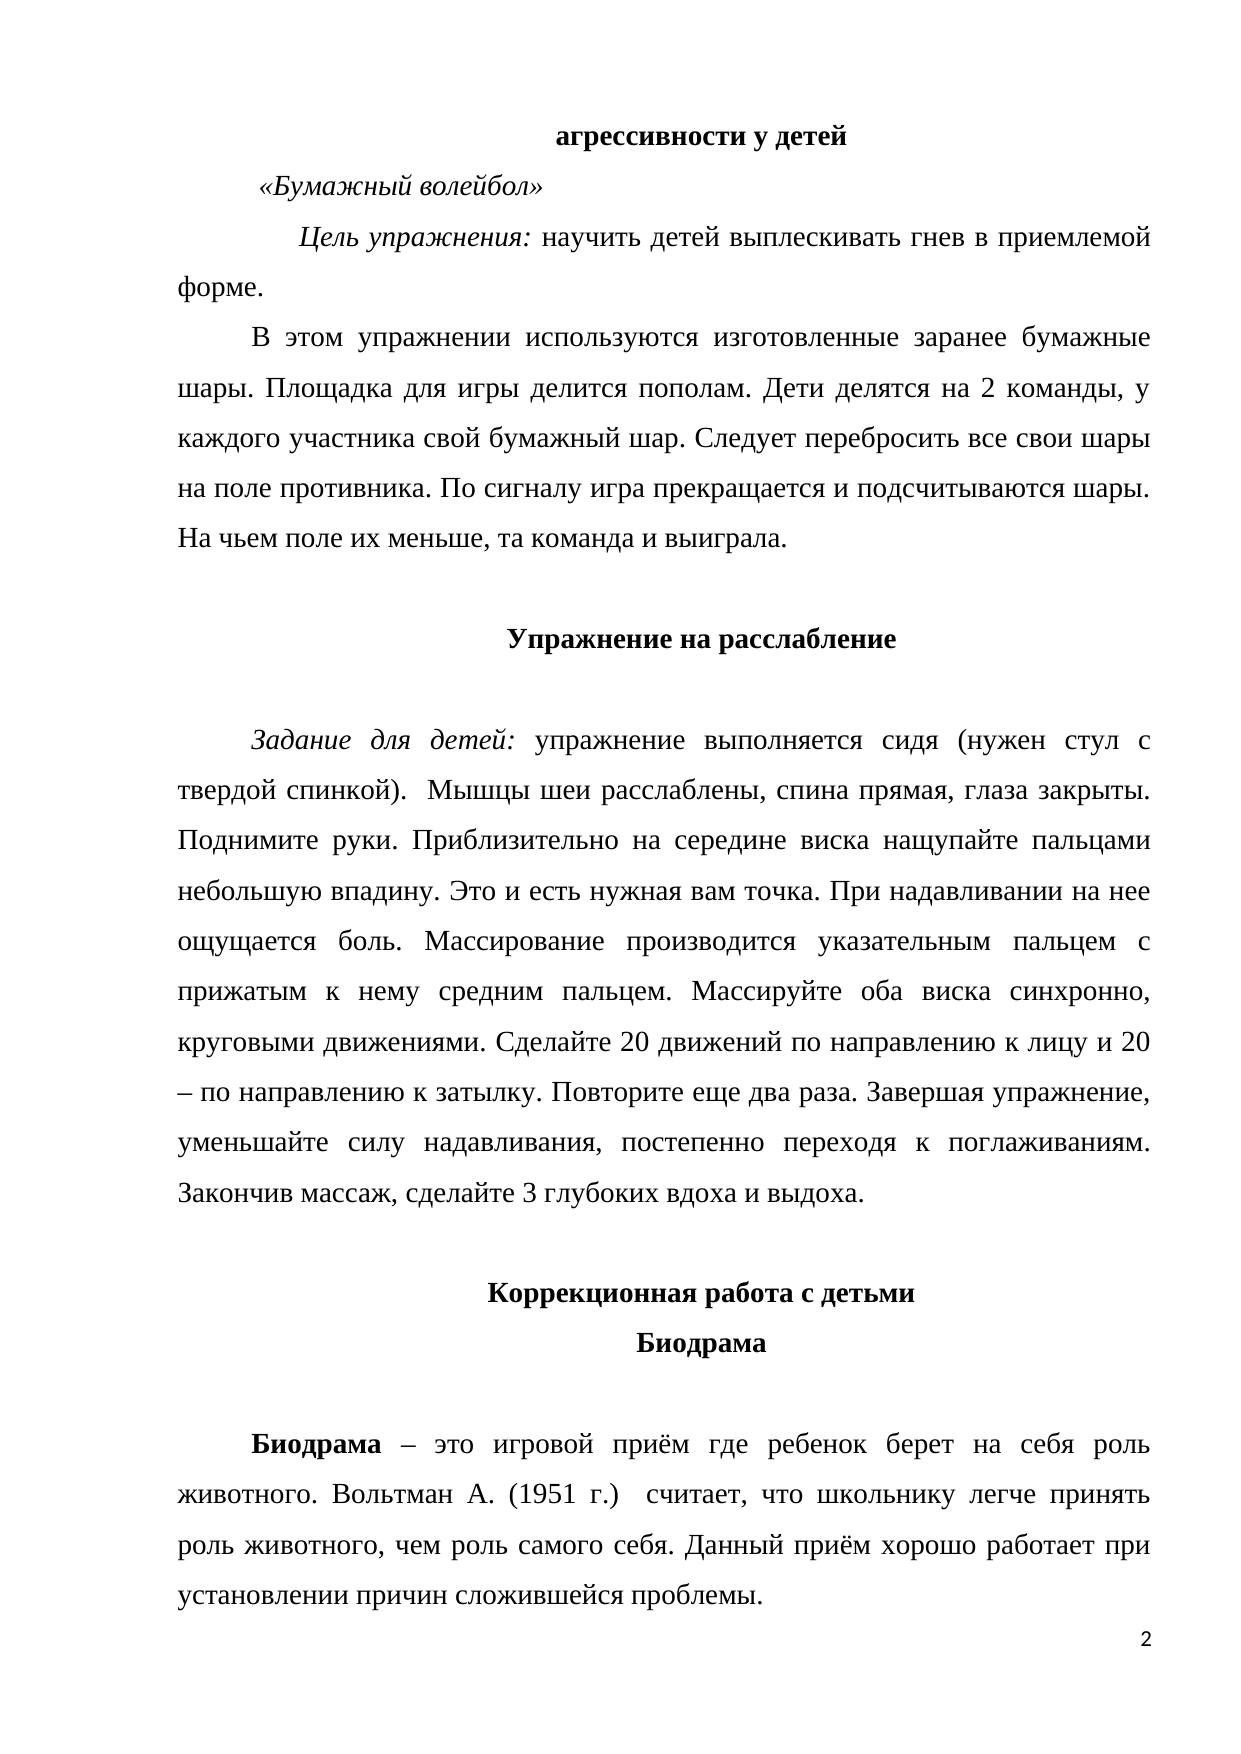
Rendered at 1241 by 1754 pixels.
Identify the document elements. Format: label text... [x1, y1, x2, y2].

text В этом упражнении используются изготовленные заранее бумажные шары. Площадка для игры делится пополам. Дети делятся на 2 команды, у каждого участника свой бумажный шар. Следует перебросить все свои шары на поле противника. По сигналу игра прекращается и подсчитываются шары. На чьем поле их меньше, та команда и выиграла. [177, 319, 1152, 554]
text «Бумажный волейбол» [177, 168, 1152, 202]
text Задание для детей: упражнение выполняется сидя (нужен стул с твердой спинкой). Мышцы шеи расслаблены, спина прямая, глаза закрыты. Поднимите руки. Приблизительно на середине виска нащупайте пальцами небольшую впадину. Это и есть нужная вам точка. При надавливании на нее ощущается боль. Массирование производится указательным пальцем с прижатым к нему средним пальцем. Массируйте оба виска синхронно, круговыми движениями. Сделайте 20 движений по направлению к лицу и 20 – по направлению к затылку. Повторите еще два раза. Завершая упражнение, уменьшайте силу надавливания, постепенно переходя к поглаживаниям. Закончив массаж, сделайте 3 глубоких вдоха и выдоха. [177, 722, 1152, 1208]
text Биодрама – это игровой приём где ребенок берет на себя роль животного. Вольтман А. (1951 г.) считает, что школьнику легче принять роль животного, чем роль самого себя. Данный приём хорошо работает при установлении причин сложившейся проблемы. [177, 1426, 1152, 1611]
text Цель упражнения: научить детей выплескивать гнев в приемлемой форме. [177, 219, 1152, 303]
text агрессивности у детей [177, 118, 1152, 152]
text Упражнение на расслабление [177, 621, 1152, 655]
text Коррекционная работа с детьми [177, 1275, 1152, 1309]
text Биодрама [177, 1326, 1152, 1359]
